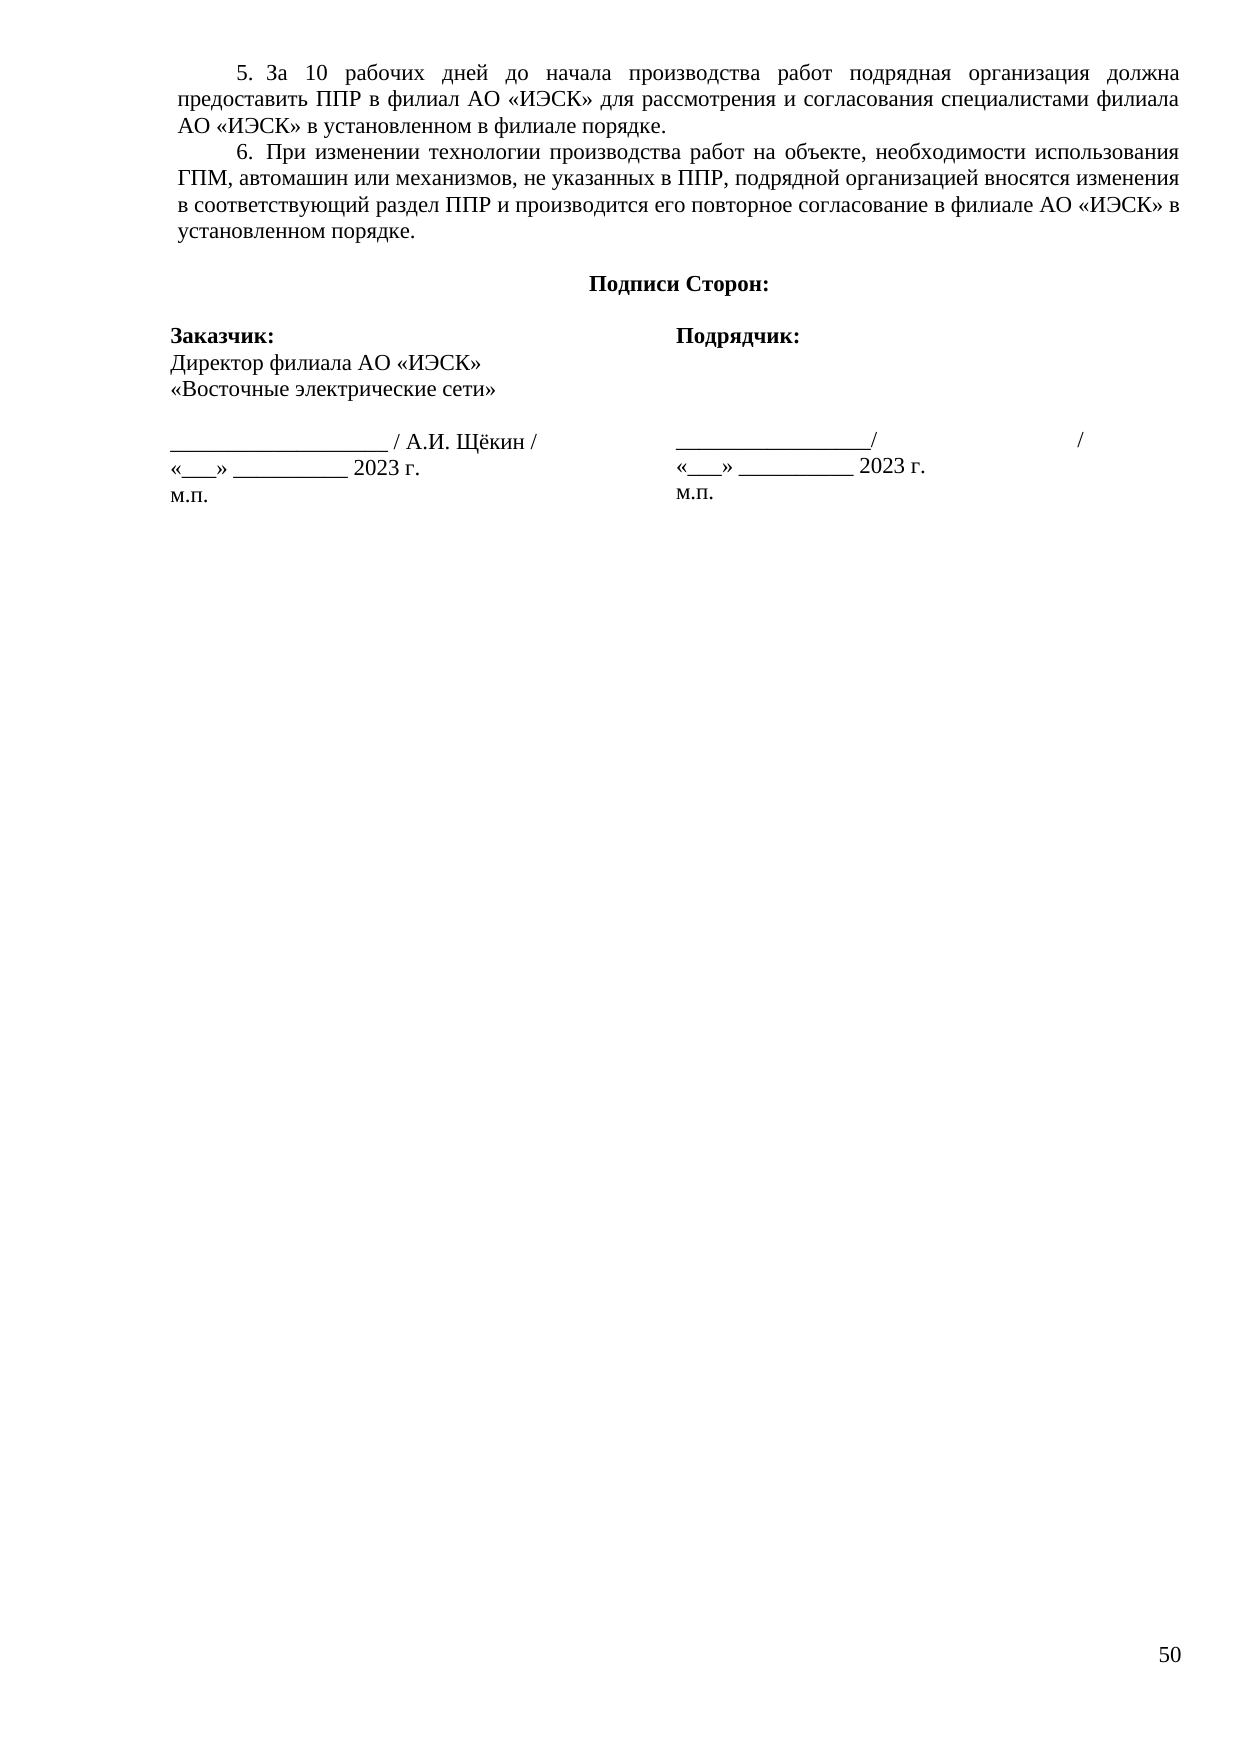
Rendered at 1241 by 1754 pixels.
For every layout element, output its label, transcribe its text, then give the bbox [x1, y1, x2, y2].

list При изменении технологии производства работ на объекте, необходимости использования ГПМ, автомашин или механизмов, не указанных в ППР, подрядной организацией вносятся изменения в соответствующий раздел ППР и производится его повторное согласование в филиале АО «ИЭСК» в установленном порядке. [177, 138, 1181, 243]
text Подписи Сторон: [177, 270, 1181, 296]
table_header Заказчик: Директор филиала АО «ИЭСК» «Восточные электрические сети» ___________________ / А.И. Щёкин / «___» __________ 2023 г. м.п. [159, 323, 664, 507]
list За 10 рабочих дней до начала производства работ подрядная организация должна предоставить ППР в филиал АО «ИЭСК» для рассмотрения и согласования специалистами филиала АО «ИЭСК» в установленном в филиале порядке. [177, 59, 1181, 138]
table_header Подрядчик: _________________/ / «___» __________ 2023 г. м.п. [665, 323, 1107, 507]
